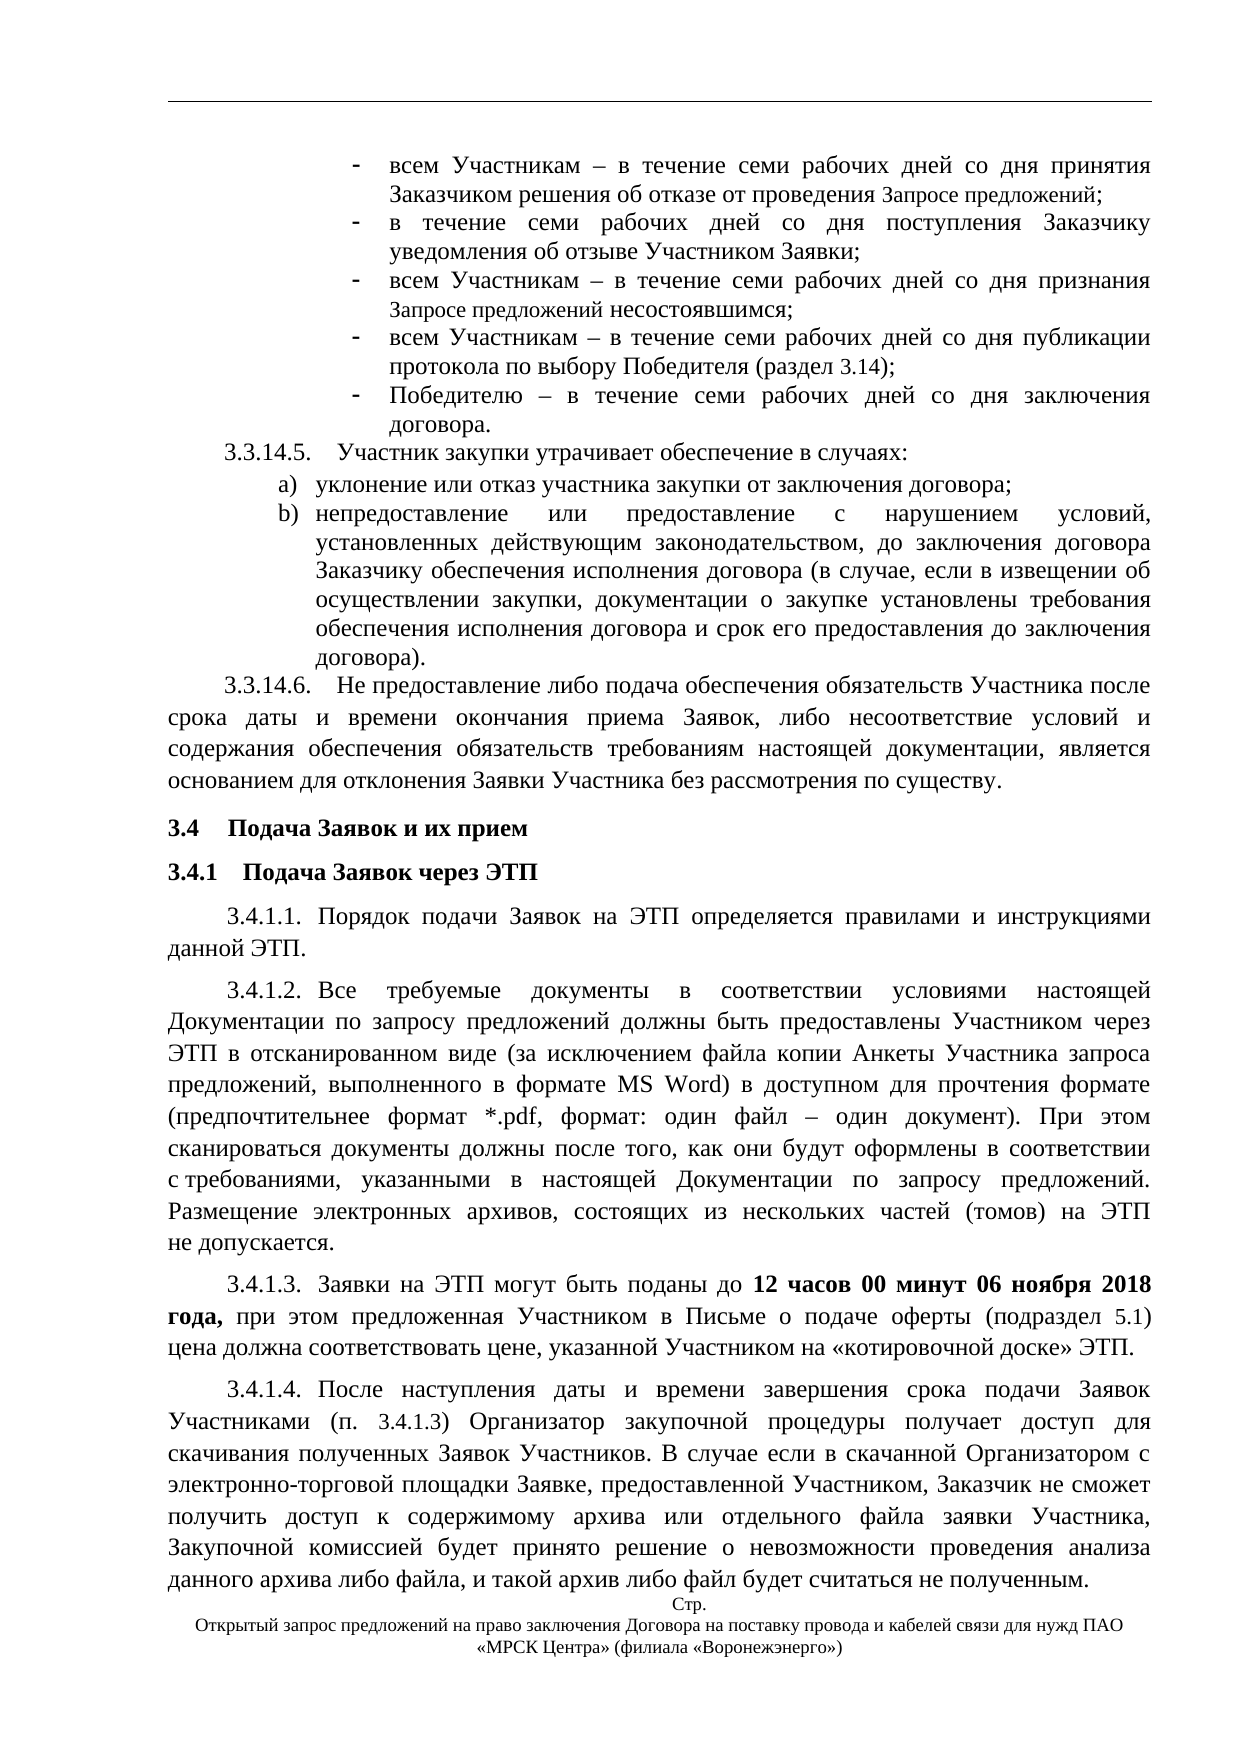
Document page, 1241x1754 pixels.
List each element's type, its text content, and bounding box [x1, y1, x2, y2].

list непредоставление или предоставление с нарушением условий, установленных действующим законодательством, до заключения договора Заказчику обеспечения исполнения договора (в случае, если в извещении об осуществлении закупки, документации о закупке установлены требования обеспечения исполнения договора и срок его предоставления до заключения договора). [278, 498, 1152, 670]
list Заявки на ЭТП могут быть поданы до 12 часов 00 минут 06 ноября 2018 года, при этом предложенная Участником в Письме о подаче оферты (подраздел 5.1) цена должна соответствовать цене, указанной Участником на «котировочной доске» ЭТП. [168, 1269, 1152, 1361]
list всем Участникам – в течение семи рабочих дней со дня принятия Заказчиком решения об отказе от проведения Запросе предложений; [352, 150, 1152, 207]
list в течение семи рабочих дней со дня поступления Заказчику уведомления об отзыве Участником Заявки; [352, 207, 1152, 265]
list Победителю – в течение семи рабочих дней со дня заключения договора. [352, 380, 1152, 437]
list всем Участникам – в течение семи рабочих дней со дня признания Запросе предложений несостоявшимся; [352, 265, 1152, 322]
subtitle Подача Заявок через ЭТП [168, 857, 1152, 886]
list уклонение или отказ участника закупки от заключения договора; [278, 469, 1152, 498]
subtitle Подача Заявок и их прием [168, 813, 1152, 842]
list После наступления даты и времени завершения срока подачи Заявок Участниками (п. 3.4.1.3) Организатор закупочной процедуры получает доступ для скачивания полученных Заявок Участников. В случае если в скачанной Организатором с электронно-торговой площадки Заявке, предоставленной Участником, Заказчик не сможет получить доступ к содержимому архива или отдельного файла заявки Участника, Закупочной комиссией будет принято решение о невозможности проведения анализа данного архива либо файла, и такой архив либо файл будет считаться не полученным. [168, 1374, 1152, 1593]
list Все требуемые документы в соответствии условиями настоящей Документации по запросу предложений должны быть предоставлены Участником через ЭТП в отсканированном виде (за исключением файла копии Анкеты Участника запроса предложений, выполненного в формате MS Word) в доступном для прочтения формате (предпочтительнее формат *.pdf, формат: один файл – один документ). При этом сканироваться документы должны после того, как они будут оформлены в соответствии с требованиями, указанными в настоящей Документации по запросу предложений. Размещение электронных архивов, состоящих из нескольких частей (томов) на ЭТП не допускается. [168, 975, 1152, 1256]
list Участник закупки утрачивает обеспечение в случаях: [168, 437, 1152, 466]
list всем Участникам – в течение семи рабочих дней со дня публикации протокола по выбору Победителя (раздел 3.14); [352, 322, 1152, 380]
list Не предоставление либо подача обеспечения обязательств Участника после срока даты и времени окончания приема Заявок, либо несоответствие условий и содержания обеспечения обязательств требованиям настоящей документации, является основанием для отклонения Заявки Участника без рассмотрения по существу. [168, 670, 1152, 794]
list Порядок подачи Заявок на ЭТП определяется правилами и инструкциями данной ЭТП. [168, 901, 1152, 962]
